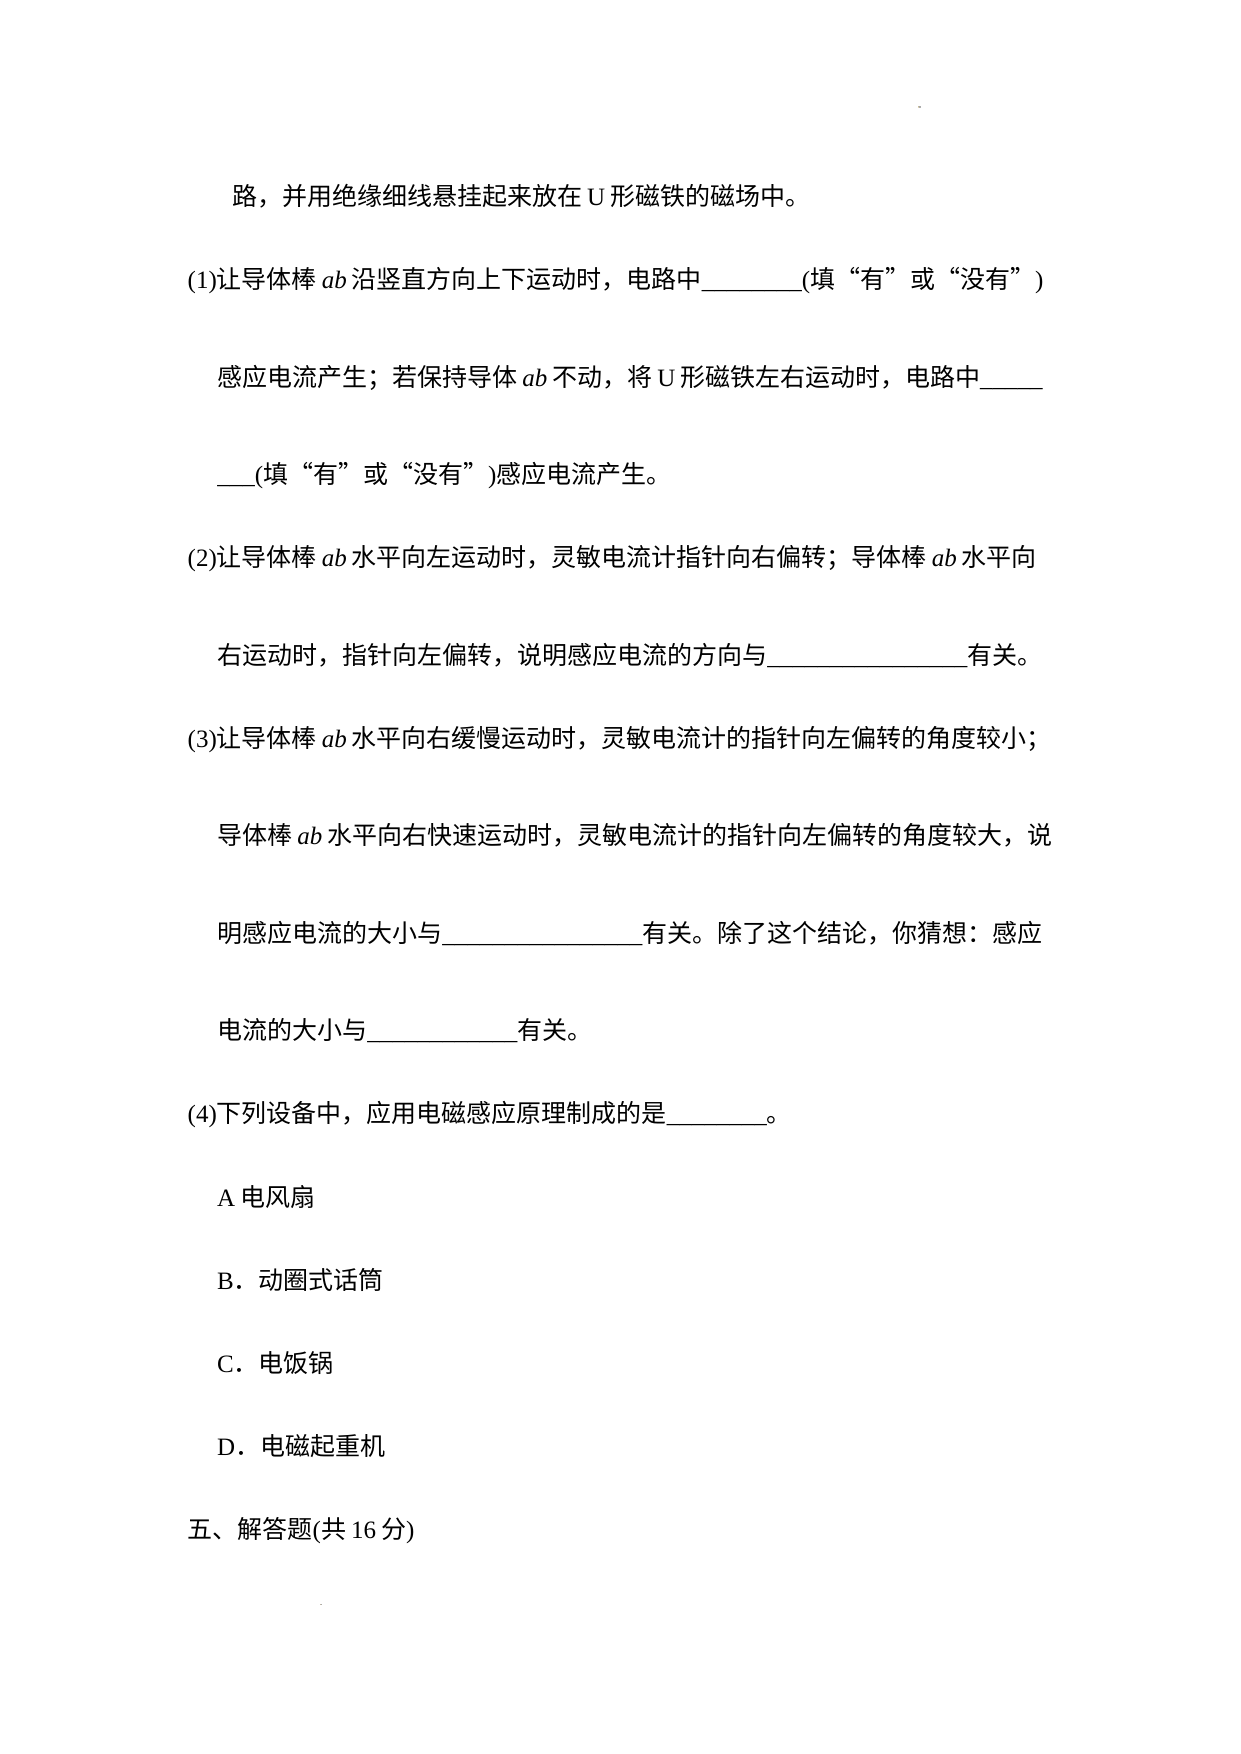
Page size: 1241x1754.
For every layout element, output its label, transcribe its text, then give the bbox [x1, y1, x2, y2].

text (2)让导体棒ab水平向左运动时，灵敏电流计指针向右偏转；导体棒ab水平向右运动时，指针向左偏转，说明感应电流的方向与________________有关。 [187, 523, 1053, 686]
text (3)让导体棒ab水平向右缓慢运动时，灵敏电流计的指针向左偏转的角度较小；导体棒ab水平向右快速运动时，灵敏电流计的指针向左偏转的角度较大，说明感应电流的大小与________________有关。除了这个结论，你猜想：感应电流的大小与____________有关。 [187, 704, 1053, 1061]
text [188, 162, 1053, 227]
text D．电磁起重机 [217, 1412, 1053, 1477]
text B．动圈式话筒 [217, 1246, 1053, 1311]
text (4)下列设备中，应用电磁感应原理制成的是________。 [187, 1079, 1053, 1144]
text (1)让导体棒ab沿竖直方向上下运动时，电路中________(填“有”或“没有”)感应电流产生；若保持导体ab不动，将U形磁铁左右运动时，电路中________(填“有”或“没有”)感应电流产生。 [187, 245, 1053, 505]
text 五、解答题(共16分) [187, 1495, 1053, 1560]
text A电风扇 [217, 1163, 1053, 1228]
text C．电饭锅 [217, 1329, 1053, 1394]
